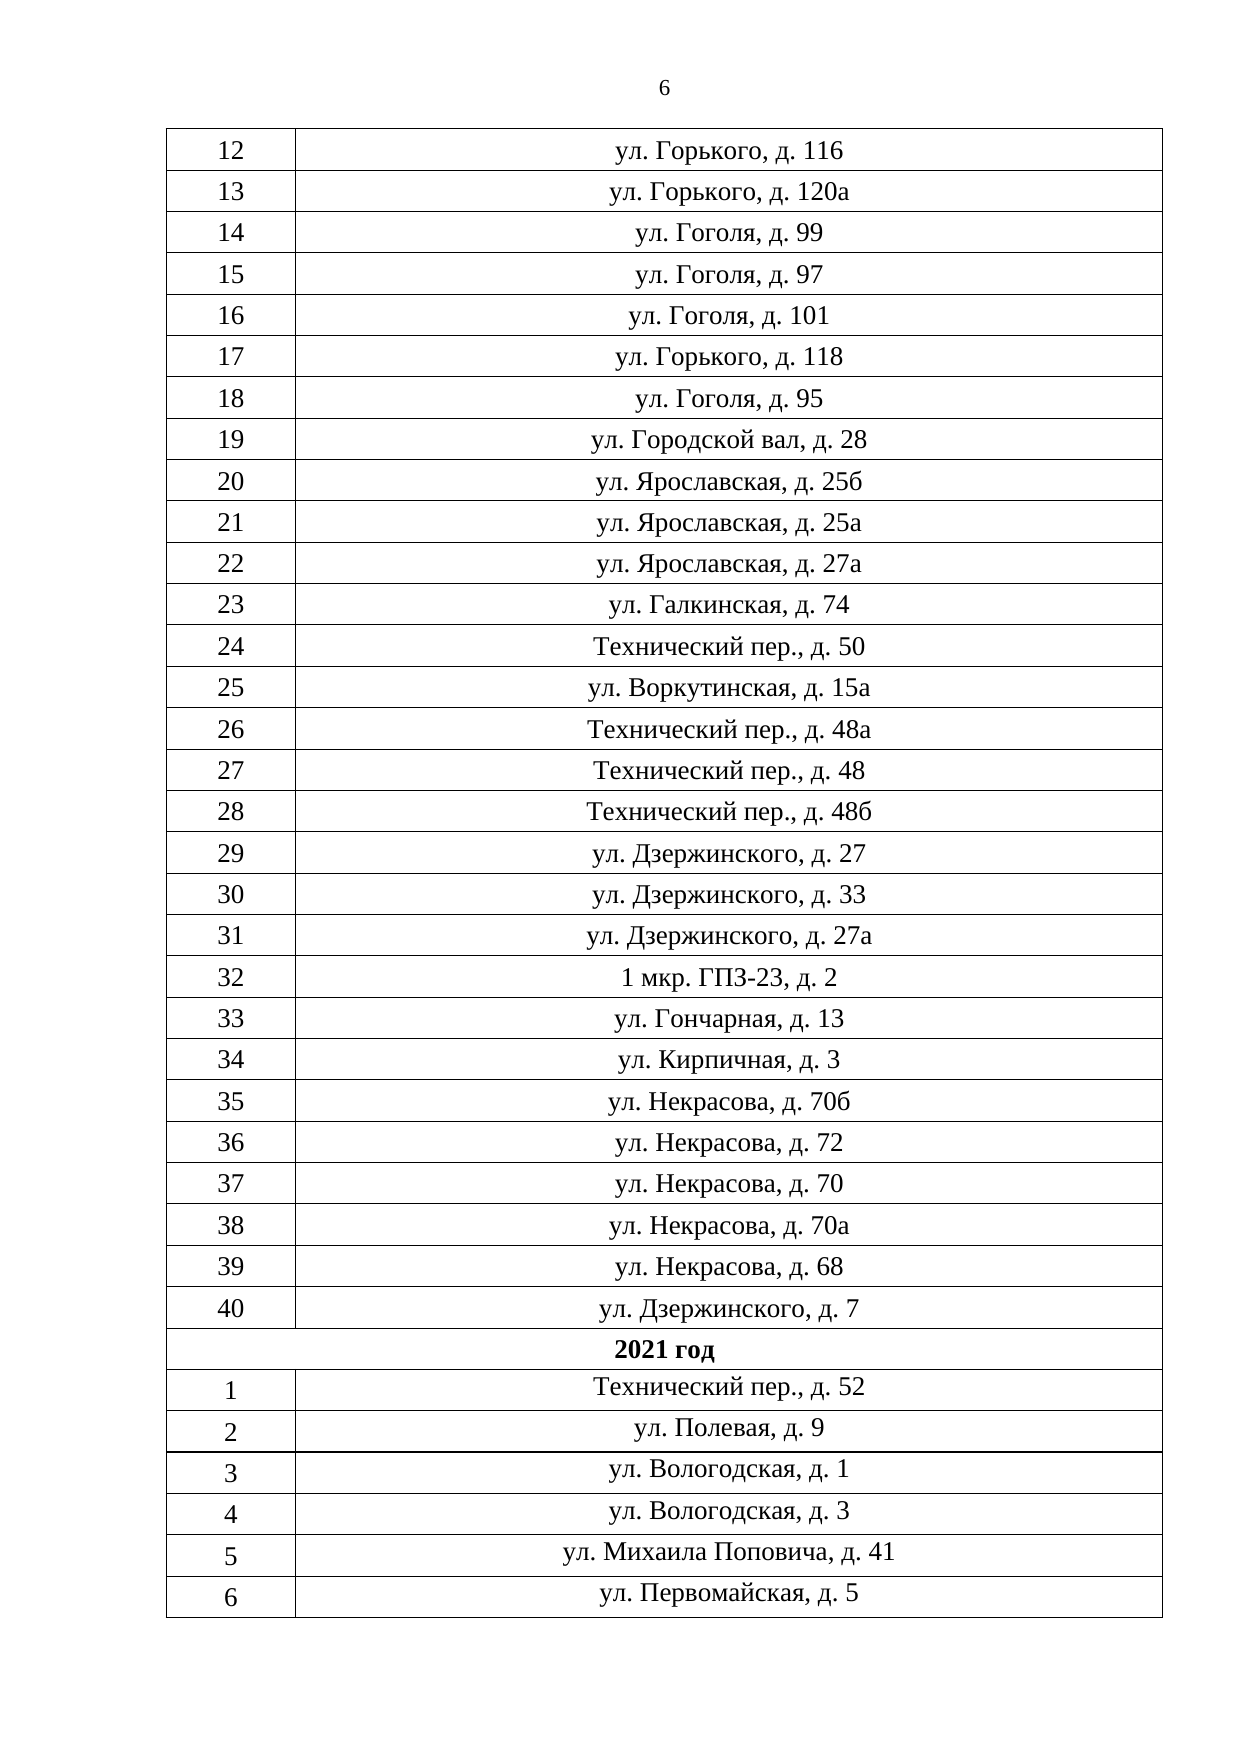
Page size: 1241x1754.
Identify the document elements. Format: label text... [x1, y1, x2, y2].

table_cell ул. Ярославская, д. 27а [296, 543, 1162, 583]
table_cell ул. Дзержинского, д. 27 [296, 832, 1162, 872]
table_cell 4 [167, 1494, 295, 1534]
table_cell ул. Некрасова, д. 70б [296, 1080, 1162, 1121]
table_cell 23 [167, 584, 295, 624]
table_cell 2021 год [167, 1329, 1162, 1369]
table_cell ул. Полевая, д. 9 [296, 1411, 1162, 1451]
table_cell 28 [167, 791, 295, 831]
table_cell 40 [167, 1287, 295, 1327]
table_cell 32 [167, 956, 295, 997]
table_cell ул. Дзержинского, д. 7 [296, 1287, 1162, 1327]
table_cell ул. Некрасова, д. 68 [296, 1246, 1162, 1286]
table_cell 37 [167, 1163, 295, 1203]
table_cell 27 [167, 750, 295, 790]
table_cell ул. Галкинская, д. 74 [296, 584, 1162, 624]
table_cell Технический пер., д. 48б [296, 791, 1162, 831]
table_cell ул. Горького, д. 118 [296, 336, 1162, 376]
table_cell Технический пер., д. 50 [296, 625, 1162, 666]
table_cell 15 [167, 253, 295, 293]
table_cell 13 [167, 171, 295, 211]
table_cell ул. Дзержинского, д. 27а [296, 915, 1162, 955]
table_cell ул. Первомайская, д. 5 [296, 1577, 1162, 1617]
table_cell ул. Вологодская, д. 3 [296, 1494, 1162, 1534]
table_cell 21 [167, 501, 295, 542]
table_cell 22 [167, 543, 295, 583]
table_cell 5 [167, 1535, 295, 1576]
table_cell ул. Михаила Поповича, д. 41 [296, 1535, 1162, 1576]
table_cell ул. Ярославская, д. 25а [296, 501, 1162, 542]
table_cell ул. Гоголя, д. 99 [296, 212, 1162, 252]
table_cell 34 [167, 1039, 295, 1079]
table_cell ул. Городской вал, д. 28 [296, 419, 1162, 459]
table_cell 39 [167, 1246, 295, 1286]
table_cell ул. Гончарная, д. 13 [296, 998, 1162, 1038]
table_cell 12 [167, 129, 295, 169]
table_cell ул. Дзержинского, д. 33 [296, 874, 1162, 914]
table_cell 31 [167, 915, 295, 955]
table_cell Технический пер., д. 52 [296, 1370, 1162, 1410]
table_cell ул. Кирпичная, д. 3 [296, 1039, 1162, 1079]
table_cell Технический пер., д. 48 [296, 750, 1162, 790]
table_cell 30 [167, 874, 295, 914]
table_cell ул. Гоголя, д. 95 [296, 377, 1162, 418]
table_cell 26 [167, 708, 295, 748]
table_cell ул. Вологодская, д. 1 [296, 1453, 1162, 1493]
table_cell ул. Воркутинская, д. 15а [296, 667, 1162, 707]
table_cell 25 [167, 667, 295, 707]
table_cell 19 [167, 419, 295, 459]
table_cell ул. Гоголя, д. 101 [296, 295, 1162, 335]
table_cell 3 [167, 1453, 295, 1493]
table_cell ул. Горького, д. 120а [296, 171, 1162, 211]
table_cell ул. Горького, д. 116 [296, 129, 1162, 169]
table_cell 14 [167, 212, 295, 252]
table_cell Технический пер., д. 48а [296, 708, 1162, 748]
table_cell 1 мкр. ГПЗ-23, д. 2 [296, 956, 1162, 997]
table_cell 1 [167, 1370, 295, 1410]
table_cell 33 [167, 998, 295, 1038]
table_cell 24 [167, 625, 295, 666]
table_cell ул. Гоголя, д. 97 [296, 253, 1162, 293]
table_cell 6 [167, 1577, 295, 1617]
table_cell 29 [167, 832, 295, 872]
table_cell ул. Некрасова, д. 70 [296, 1163, 1162, 1203]
table_cell 35 [167, 1080, 295, 1121]
table_cell ул. Некрасова, д. 72 [296, 1122, 1162, 1162]
table_cell 38 [167, 1204, 295, 1245]
table_cell ул. Некрасова, д. 70а [296, 1204, 1162, 1245]
table_cell 17 [167, 336, 295, 376]
table_cell 36 [167, 1122, 295, 1162]
table_cell ул. Ярославская, д. 25б [296, 460, 1162, 500]
table_cell 2 [167, 1411, 295, 1451]
table_cell 16 [167, 295, 295, 335]
table_cell 18 [167, 377, 295, 418]
table_cell 20 [167, 460, 295, 500]
